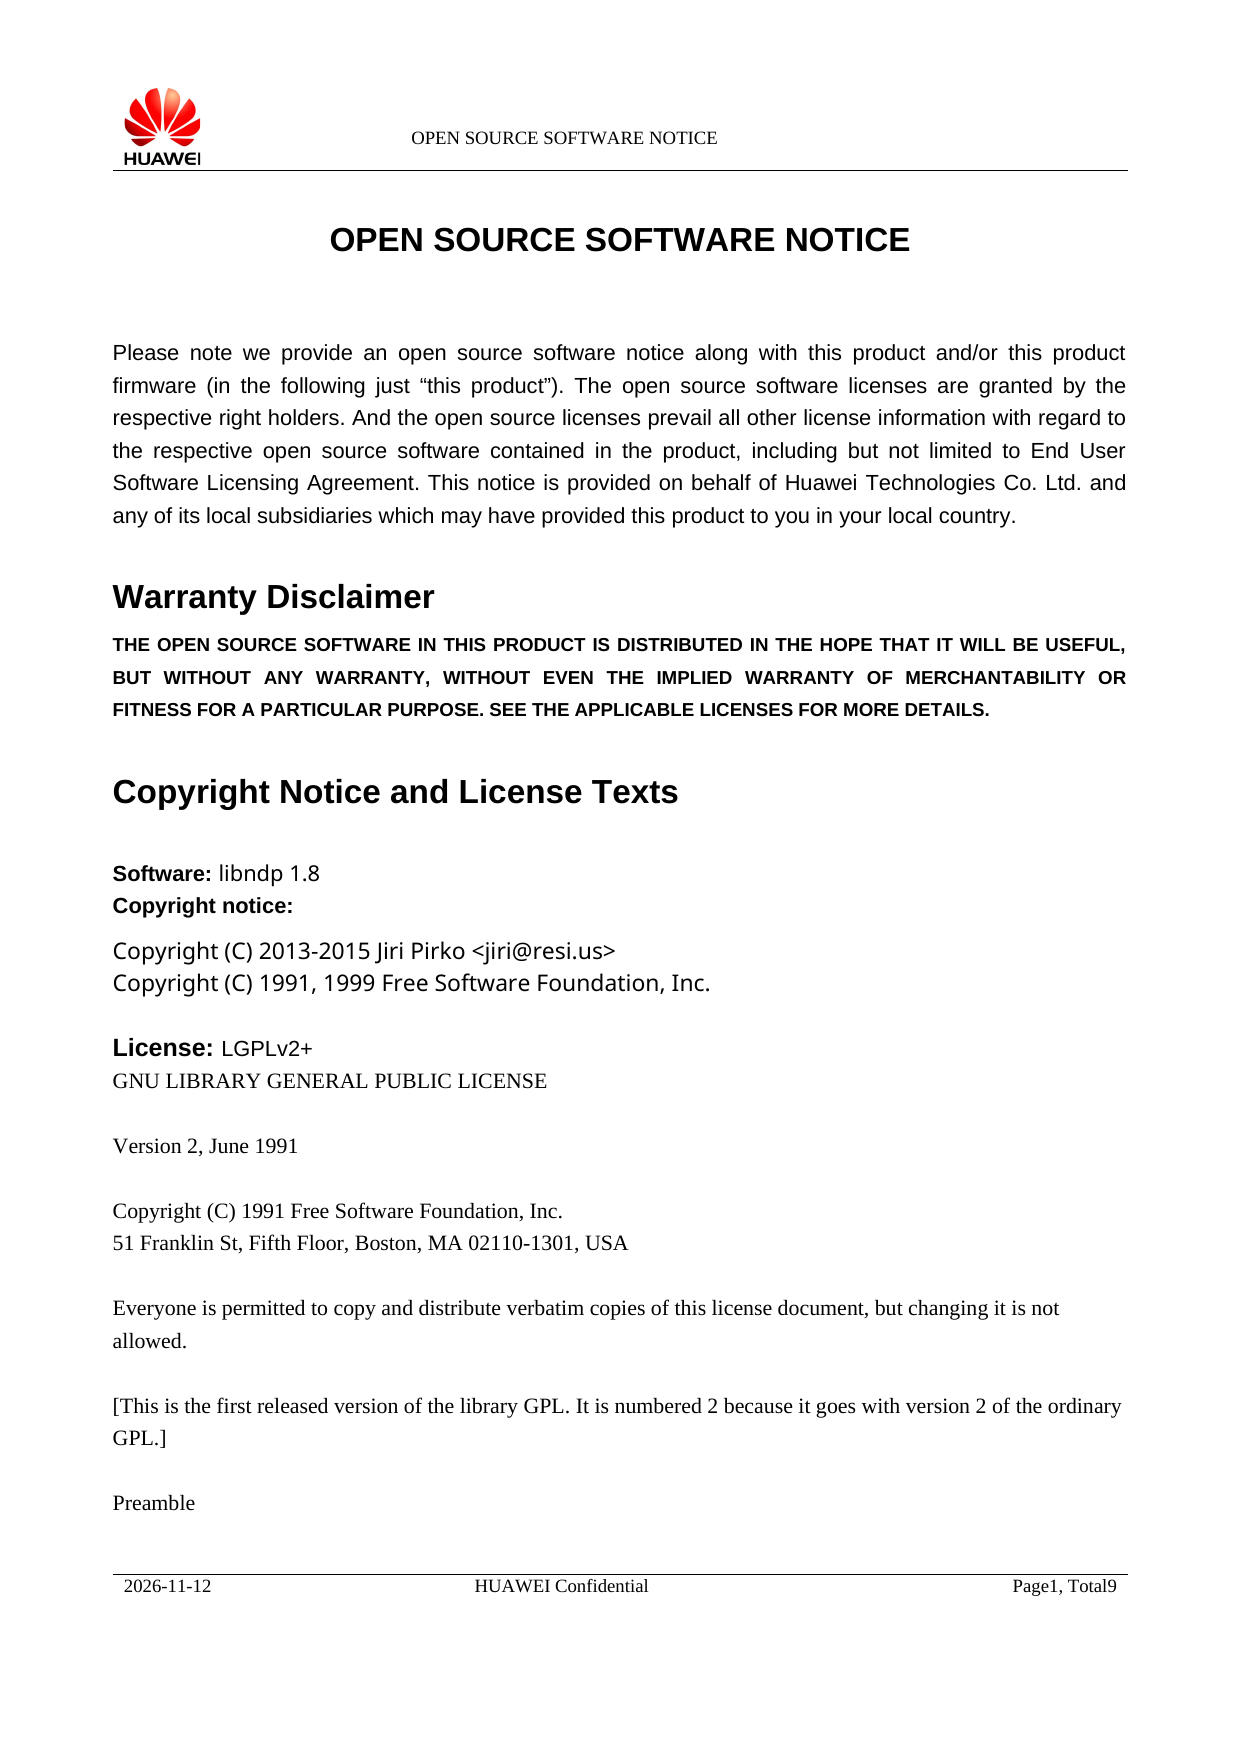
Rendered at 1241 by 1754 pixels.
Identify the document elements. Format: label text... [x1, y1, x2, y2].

text Please note we provide an open source software notice along with this product and/or this product firmware (in the following just “this product”). The open source software licenses are granted by the respective right holders. And the open source licenses prevail all other license information with regard to the respective open source software contained in the product, including but not limited to End User Software Licensing Agreement. This notice is provided on behalf of Huawei Technologies Co. Ltd. and any of its local subsidiaries which may have provided this product to you in your local country. [112, 336, 1128, 531]
title Software: libndp 1.8 [112, 856, 1128, 889]
picture [124, 88, 201, 165]
text Copyright notice: [112, 889, 1128, 921]
text Warranty Disclaimer [112, 564, 1128, 629]
text Copyright (C) 2013-2015 Jiri Pirko <jiri@resi.us> Copyright (C) 1991, 1999 Free Software Foundation, Inc. [112, 934, 1128, 1031]
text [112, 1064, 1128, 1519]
text The open source software in this product is distributed in the hope that it will be useful, but WITHOUT ANY WARRANTY, without even the implied warranty of MERCHANTABILITY or FITNESS FOR A PARTICULAR PURPOSE. See the applicable licenses for more details. [112, 629, 1128, 726]
text License: LGPLv2+ [112, 1031, 1128, 1064]
text OPEN SOURCE SOFTWARE NOTICE [112, 206, 1128, 271]
text Copyright Notice and License Texts [112, 759, 1128, 824]
